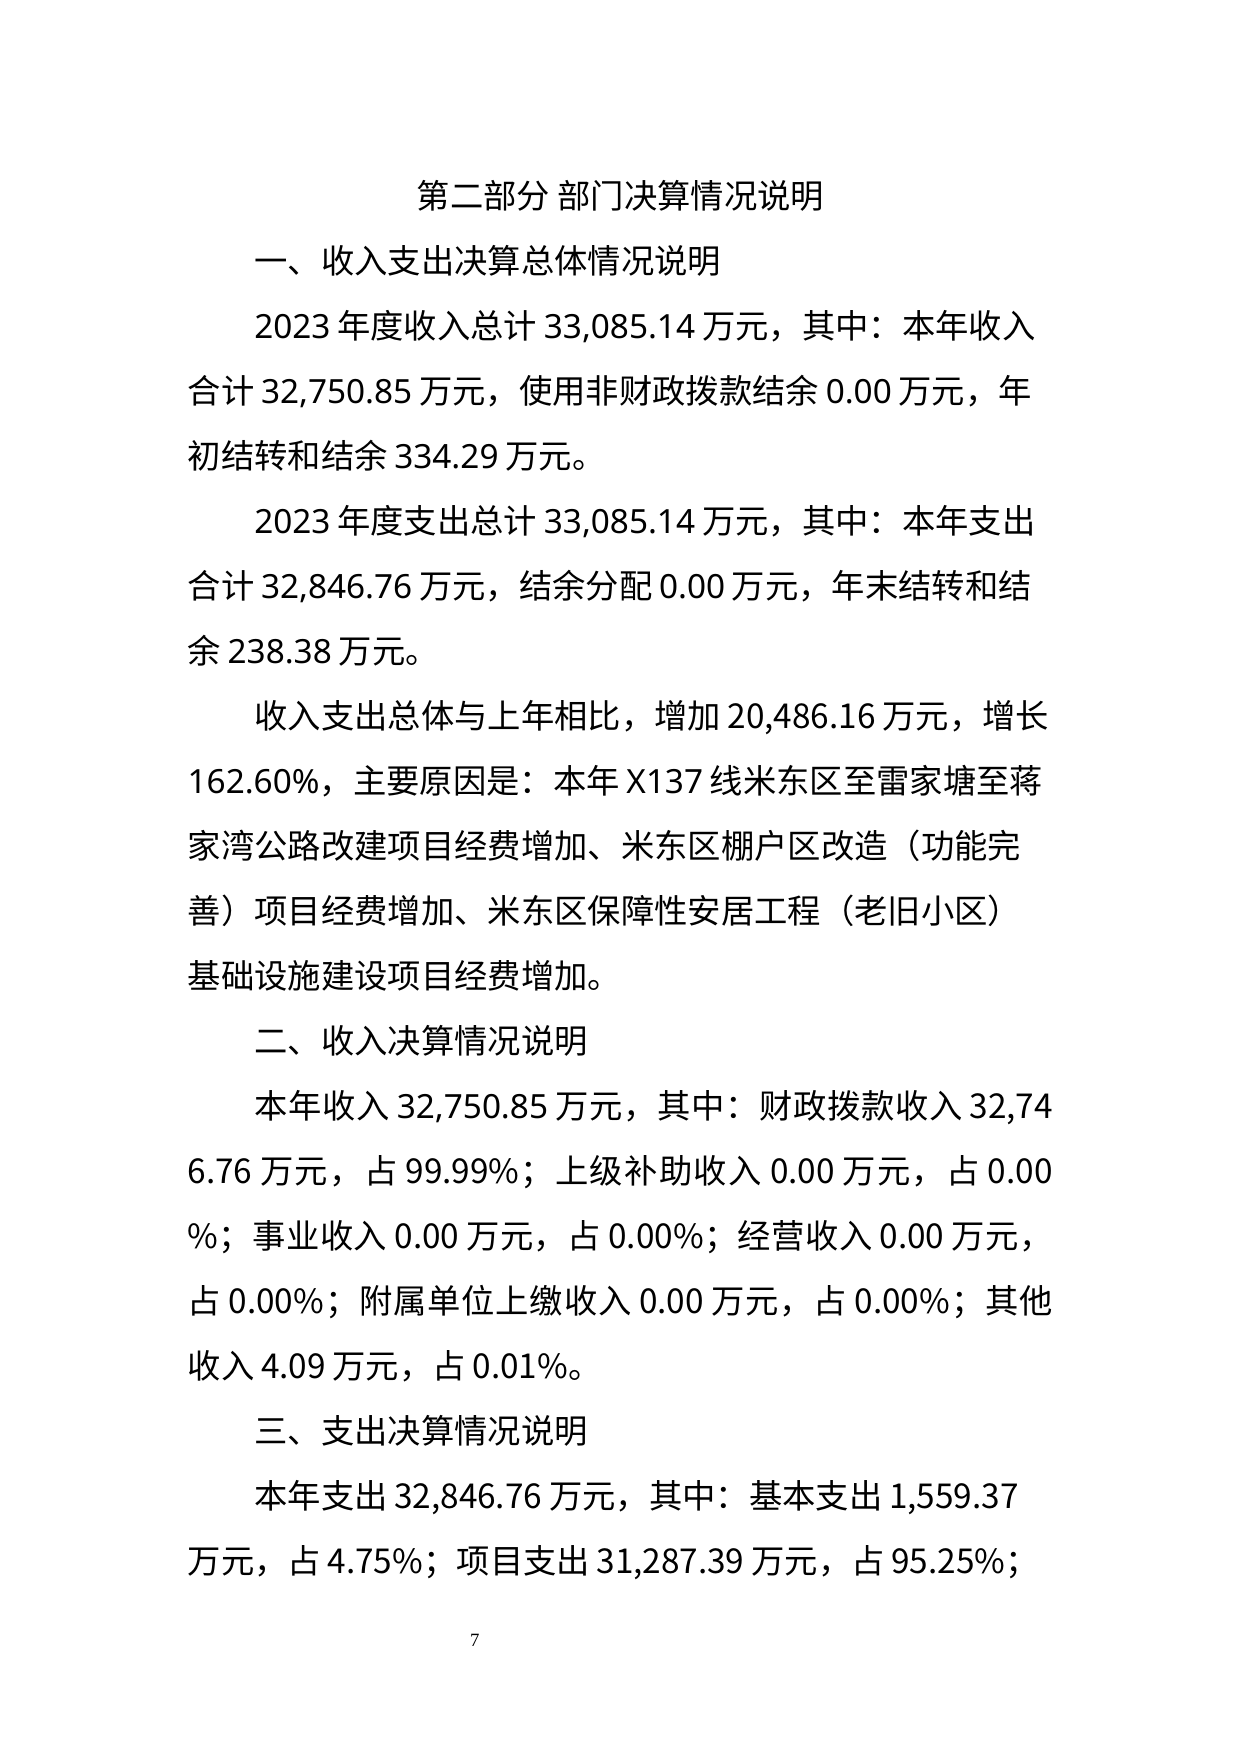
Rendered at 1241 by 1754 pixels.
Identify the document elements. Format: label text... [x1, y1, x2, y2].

text 三、支出决算情况说明 [187, 1397, 1053, 1462]
text 收入支出总体与上年相比，增加20,486.16万元，增长162.60%，主要原因是：本年X137线米东区至雷家塘至蒋家湾公路改建项目经费增加、米东区棚户区改造（功能完善）项目经费增加、米东区保障性安居工程（老旧小区）基础设施建设项目经费增加。 [187, 682, 1053, 1007]
text 本年收入32,750.85万元，其中：财政拨款收入32,746.76万元，占99.99%；上级补助收入0.00万元，占0.00%；事业收入0.00万元，占0.00%；经营收入0.00万元，占0.00%；附属单位上缴收入0.00万元，占0.00%；其他收入4.09万元，占0.01%。 [187, 1072, 1053, 1397]
text 二、收入决算情况说明 [187, 1007, 1053, 1072]
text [187, 1462, 1053, 1592]
text 一、收入支出决算总体情况说明 [187, 227, 1053, 292]
text 2023年度支出总计33,085.14万元，其中：本年支出合计32,846.76万元，结余分配0.00万元，年末结转和结余238.38万元。 [187, 487, 1053, 682]
text 第二部分 部门决算情况说明 [187, 162, 1053, 227]
text 2023年度收入总计33,085.14万元，其中：本年收入合计32,750.85万元，使用非财政拨款结余0.00万元，年初结转和结余334.29万元。 [187, 292, 1053, 487]
